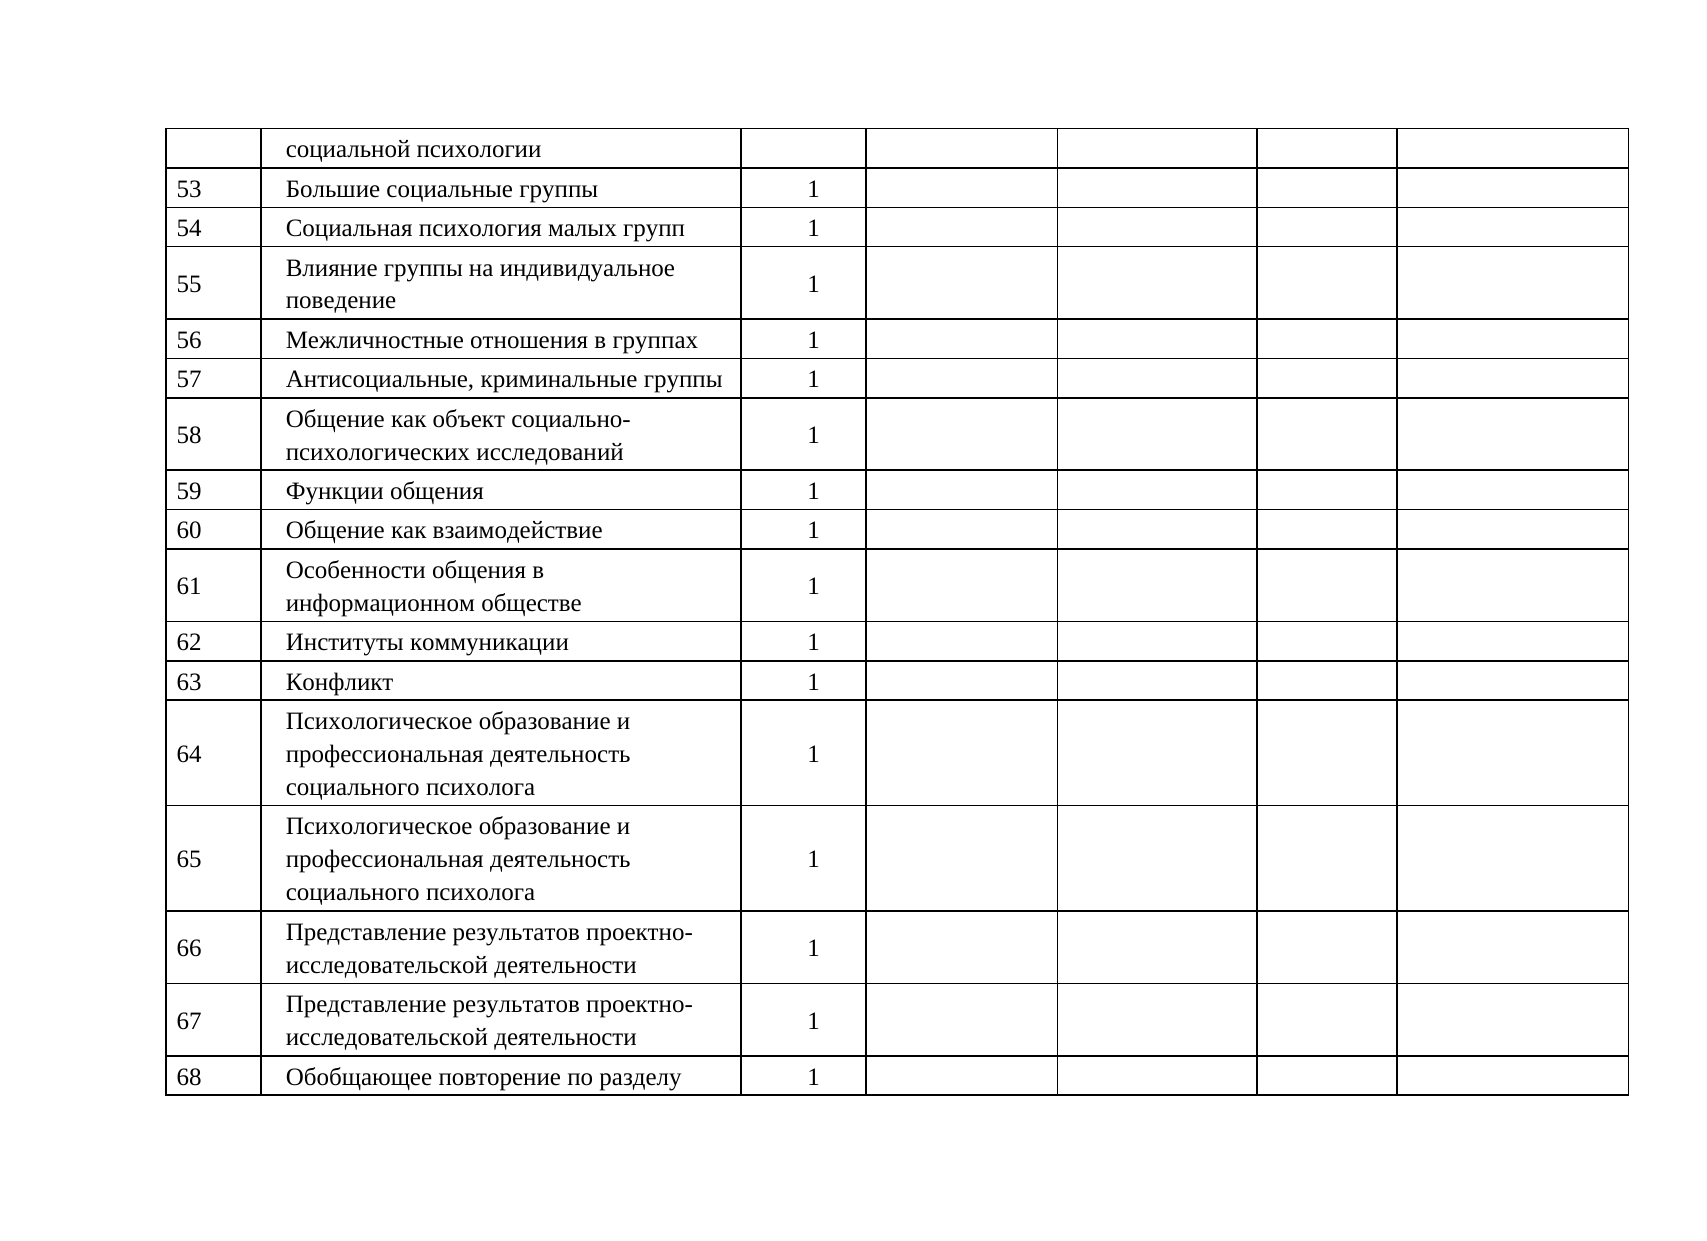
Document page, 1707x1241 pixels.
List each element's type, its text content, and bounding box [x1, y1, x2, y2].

table_cell [1258, 806, 1396, 910]
table_cell [867, 359, 1057, 397]
table_cell [1058, 399, 1256, 469]
table_cell Большие социальные группы [262, 169, 740, 206]
table_cell 65 [167, 806, 260, 910]
table_cell [1058, 208, 1256, 246]
table_cell Представление результатов проектно-исследовательской деятельности [262, 984, 740, 1055]
table_cell [1258, 984, 1396, 1055]
table_cell [1258, 510, 1396, 548]
table_cell 1 [742, 208, 865, 246]
table_cell [1258, 320, 1396, 358]
table_cell 1 [742, 622, 865, 660]
table_cell 66 [167, 912, 260, 982]
table_cell [867, 129, 1057, 167]
table_cell [867, 662, 1057, 699]
table_cell 60 [167, 510, 260, 548]
table_cell [1398, 701, 1628, 805]
table_cell 1 [742, 129, 865, 167]
table_cell [1258, 701, 1396, 805]
table_cell [1258, 169, 1396, 206]
table_cell Социальная психология малых групп [262, 208, 740, 246]
table_cell [1058, 129, 1256, 167]
table_cell [1398, 129, 1628, 167]
table_cell Межличностные отношения в группах [262, 320, 740, 358]
table_cell [867, 550, 1057, 621]
table_cell [867, 1057, 1057, 1094]
table_cell [1398, 550, 1628, 621]
table_cell 64 [167, 701, 260, 805]
table_cell [867, 510, 1057, 548]
table_cell [867, 208, 1057, 246]
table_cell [262, 1057, 740, 1094]
table_cell [867, 622, 1057, 660]
table_cell 61 [167, 550, 260, 621]
table_cell [1058, 320, 1256, 358]
table_cell 68 [167, 1057, 260, 1094]
table_cell [1398, 1057, 1628, 1094]
table_cell [1258, 208, 1396, 246]
table_cell 58 [167, 399, 260, 469]
table_cell Конфликт [262, 662, 740, 699]
table_cell [1258, 622, 1396, 660]
table_cell [1398, 247, 1628, 318]
table_cell 55 [167, 247, 260, 318]
table_cell 1 [742, 1057, 865, 1094]
table_cell 52 [167, 129, 260, 167]
table_cell [1398, 471, 1628, 509]
table_cell [1058, 984, 1256, 1055]
table_cell [1058, 701, 1256, 805]
table_cell [1258, 399, 1396, 469]
table_cell [1258, 662, 1396, 699]
table_cell [867, 806, 1057, 910]
table_cell [1058, 550, 1256, 621]
table_cell Влияние группы на индивидуальное поведение [262, 247, 740, 318]
table_cell [1258, 129, 1396, 167]
table_cell 1 [742, 169, 865, 206]
table_cell [1398, 984, 1628, 1055]
table_cell [1398, 169, 1628, 206]
table_cell 1 [742, 984, 865, 1055]
table_cell 62 [167, 622, 260, 660]
table_cell 54 [167, 208, 260, 246]
table_cell 67 [167, 984, 260, 1055]
table_cell [1258, 1057, 1396, 1094]
table_cell 1 [742, 399, 865, 469]
table_cell [1258, 247, 1396, 318]
table_cell [1398, 320, 1628, 358]
table_cell 1 [742, 471, 865, 509]
table_cell 63 [167, 662, 260, 699]
table_cell [867, 247, 1057, 318]
table_cell 59 [167, 471, 260, 509]
table_cell [1398, 662, 1628, 699]
table_cell 1 [742, 550, 865, 621]
table_cell [867, 912, 1057, 982]
table_cell 57 [167, 359, 260, 397]
table_cell 1 [742, 247, 865, 318]
table_cell [1398, 510, 1628, 548]
table_cell 1 [742, 662, 865, 699]
table_cell [1398, 208, 1628, 246]
table_cell Представление результатов проектно-исследовательской деятельности [262, 912, 740, 982]
table_cell [1058, 471, 1256, 509]
table_cell Антисоциальные, криминальные группы [262, 359, 740, 397]
table_cell 1 [742, 912, 865, 982]
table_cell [262, 129, 740, 167]
table_cell [1398, 912, 1628, 982]
table_cell Общение как взаимодействие [262, 510, 740, 548]
table_cell 1 [742, 510, 865, 548]
table_cell [1058, 247, 1256, 318]
table_cell [1258, 912, 1396, 982]
table_cell [1398, 622, 1628, 660]
table_cell [867, 984, 1057, 1055]
table_cell [1258, 359, 1396, 397]
table_cell Функции общения [262, 471, 740, 509]
table_cell [1058, 169, 1256, 206]
table_cell [1058, 359, 1256, 397]
table_cell [867, 169, 1057, 206]
table_cell [1058, 912, 1256, 982]
table_cell [867, 399, 1057, 469]
table_cell [1258, 471, 1396, 509]
table_cell Особенности общения в информационном обществе [262, 550, 740, 621]
table_cell 1 [742, 701, 865, 805]
table_cell Психологическое образование и профессиональная деятельность социального психолога [262, 806, 740, 910]
table_cell 1 [742, 320, 865, 358]
table_cell [867, 320, 1057, 358]
table_cell [1398, 806, 1628, 910]
table_cell 1 [742, 806, 865, 910]
table_cell Общение как объект социально-психологических исследований [262, 399, 740, 469]
table_cell [1058, 622, 1256, 660]
table_cell [1398, 399, 1628, 469]
table_cell [1058, 806, 1256, 910]
table_cell 56 [167, 320, 260, 358]
table_cell [1058, 510, 1256, 548]
table_cell [867, 471, 1057, 509]
table_cell Институты коммуникации [262, 622, 740, 660]
table_cell [867, 701, 1057, 805]
table_cell Психологическое образование и профессиональная деятельность социального психолога [262, 701, 740, 805]
table_cell [1258, 550, 1396, 621]
table_cell [1058, 662, 1256, 699]
table_cell 1 [742, 359, 865, 397]
table_cell [1398, 359, 1628, 397]
table_cell [1058, 1057, 1256, 1094]
table_cell 53 [167, 169, 260, 206]
